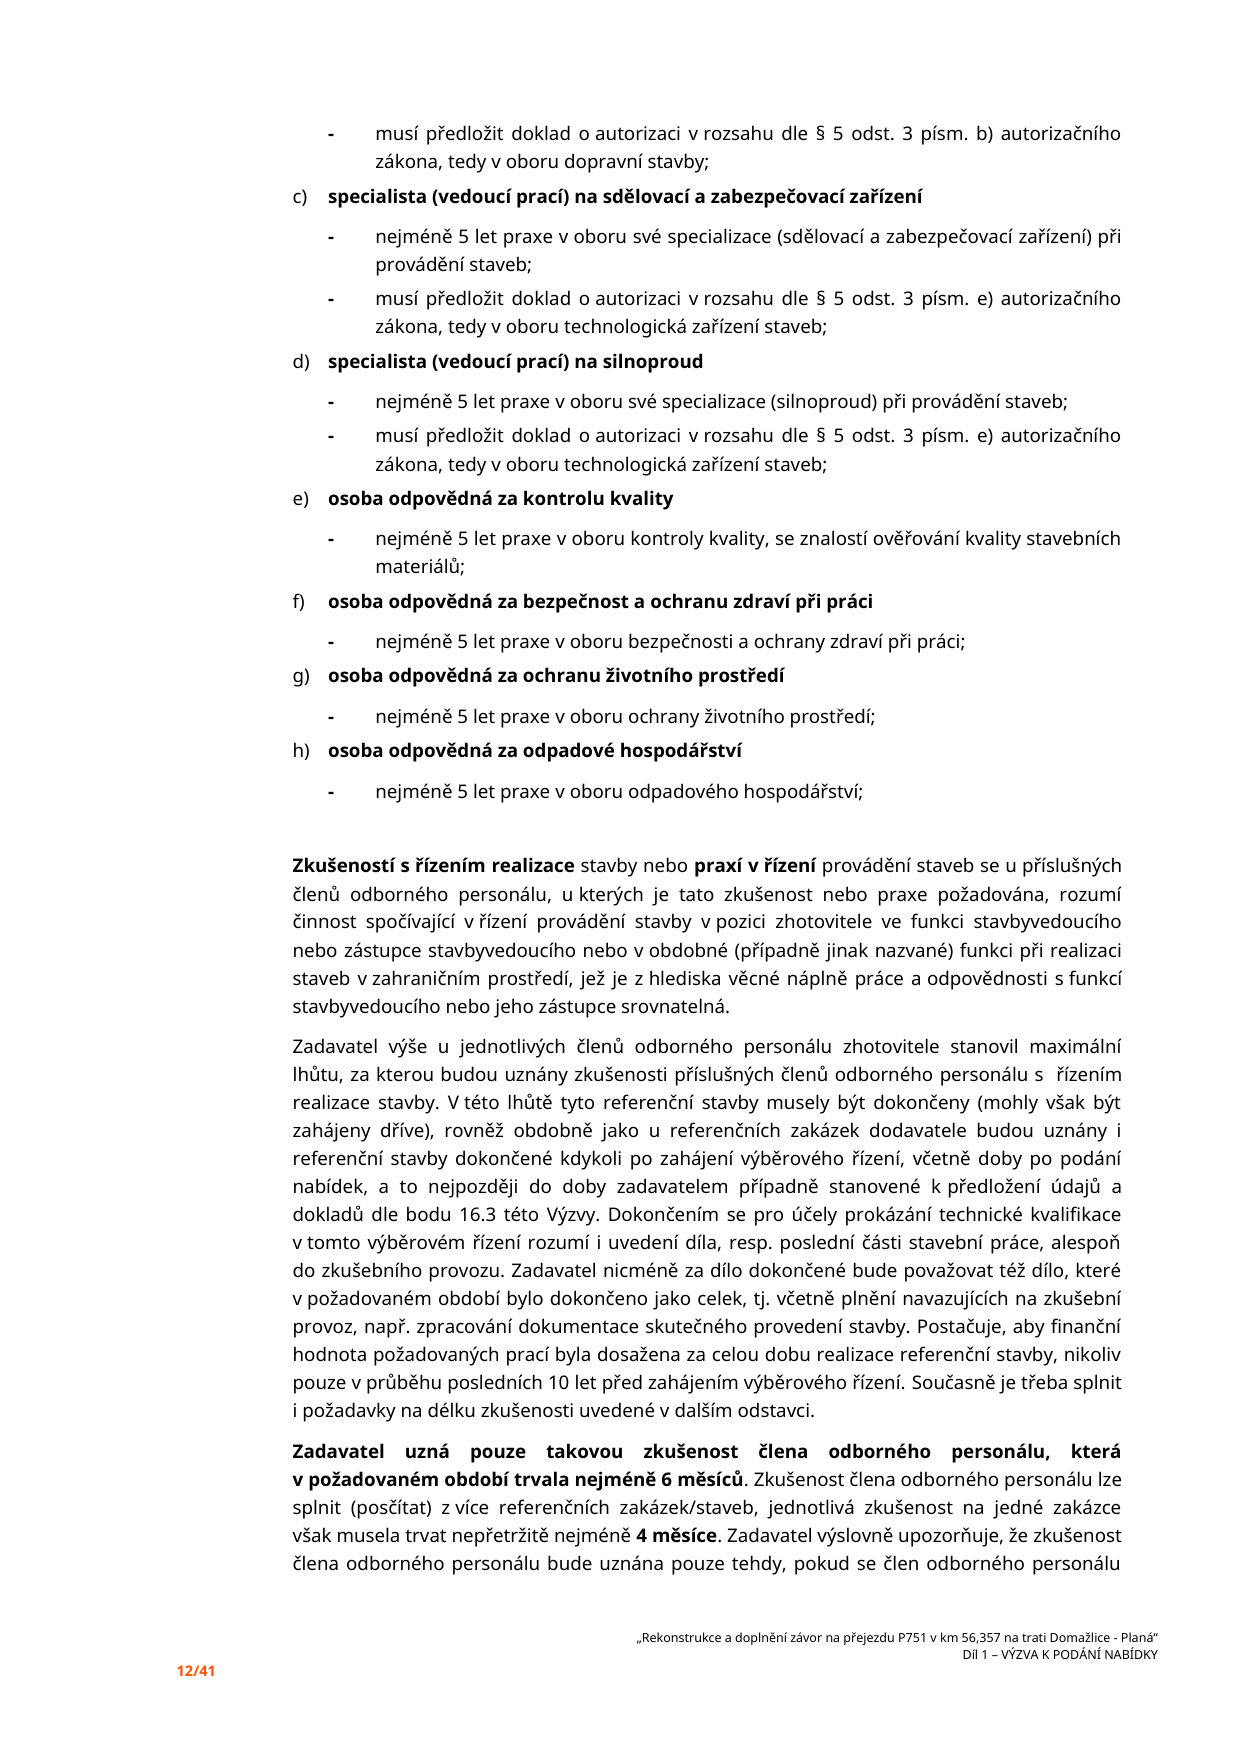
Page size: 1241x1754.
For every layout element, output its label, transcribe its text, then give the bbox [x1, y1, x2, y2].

text osoba odpovědná za kontrolu kvality [292, 485, 1122, 511]
text nejméně 5 let praxe v oboru ochrany životního prostředí; [328, 703, 1122, 729]
text Zkušeností s řízením realizace stavby nebo praxí v řízení provádění staveb se u příslušných členů odborného personálu, u kterých je tato zkušenost nebo praxe požadována, rozumí činnost spočívající v řízení provádění stavby v pozici zhotovitele ve funkci stavbyvedoucího nebo zástupce stavbyvedoucího nebo v obdobné (případně jinak nazvané) funkci při realizaci staveb v zahraničním prostředí, jež je z hlediska věcné náplně práce a odpovědnosti s funkcí stavbyvedoucího nebo jeho zástupce srovnatelná. [292, 853, 1122, 1018]
text osoba odpovědná za bezpečnost a ochranu zdraví při práci [292, 588, 1122, 613]
text osoba odpovědná za odpadové hospodářství [292, 737, 1122, 763]
text nejméně 5 let praxe v oboru bezpečnosti a ochrany zdraví při práci; [328, 628, 1122, 654]
text musí předložit doklad o autorizaci v rozsahu dle § 5 odst. 3 písm. b) autorizačního zákona, tedy v oboru dopravní stavby; [328, 121, 1122, 174]
text nejméně 5 let praxe v oboru odpadového hospodářství; [328, 778, 1122, 803]
text nejméně 5 let praxe v oboru své specializace (sdělovací a zabezpečovací zařízení) při provádění staveb; [328, 223, 1122, 277]
text musí předložit doklad o autorizaci v rozsahu dle § 5 odst. 3 písm. e) autorizačního zákona, tedy v oboru technologická zařízení staveb; [328, 286, 1122, 339]
text osoba odpovědná za ochranu životního prostředí [292, 663, 1122, 688]
text specialista (vedoucí prací) na sdělovací a zabezpečovací zařízení [292, 183, 1122, 208]
text nejméně 5 let praxe v oboru kontroly kvality, se znalostí ověřování kvality stavebních materiálů; [328, 526, 1122, 579]
text specialista (vedoucí prací) na silnoproud [292, 348, 1122, 373]
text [292, 1438, 1122, 1576]
text musí předložit doklad o autorizaci v rozsahu dle § 5 odst. 3 písm. e) autorizačního zákona, tedy v oboru technologická zařízení staveb; [328, 423, 1122, 476]
text nejméně 5 let praxe v oboru své specializace (silnoproud) při provádění staveb; [328, 388, 1122, 414]
text Zadavatel výše u jednotlivých členů odborného personálu zhotovitele stanovil maximální lhůtu, za kterou budou uznány zkušenosti příslušných členů odborného personálu s řízením realizace stavby. V této lhůtě tyto referenční stavby musely být dokončeny (mohly však být zahájeny dříve), rovněž obdobně jako u referenčních zakázek dodavatele budou uznány i referenční stavby dokončené kdykoli po zahájení výběrového řízení, včetně doby po podání nabídek, a to nejpozději do doby zadavatelem případně stanovené k předložení údajů a dokladů dle bodu 16.3 této Výzvy. Dokončením se pro účely prokázání technické kvalifikace v tomto výběrovém řízení rozumí i uvedení díla, resp. poslední části stavební práce, alespoň do zkušebního provozu. Zadavatel nicméně za dílo dokončené bude považovat též dílo, které v požadovaném období bylo dokončeno jako celek, tj. včetně plnění navazujících na zkušební provoz, např. zpracování dokumentace skutečného provedení stavby. Postačuje, aby finanční hodnota požadovaných prací byla dosažena za celou dobu realizace referenční stavby, nikoliv pouze v průběhu posledních 10 let před zahájením výběrového řízení. Současně je třeba splnit i požadavky na délku zkušenosti uvedené v dalším odstavci. [292, 1033, 1122, 1423]
